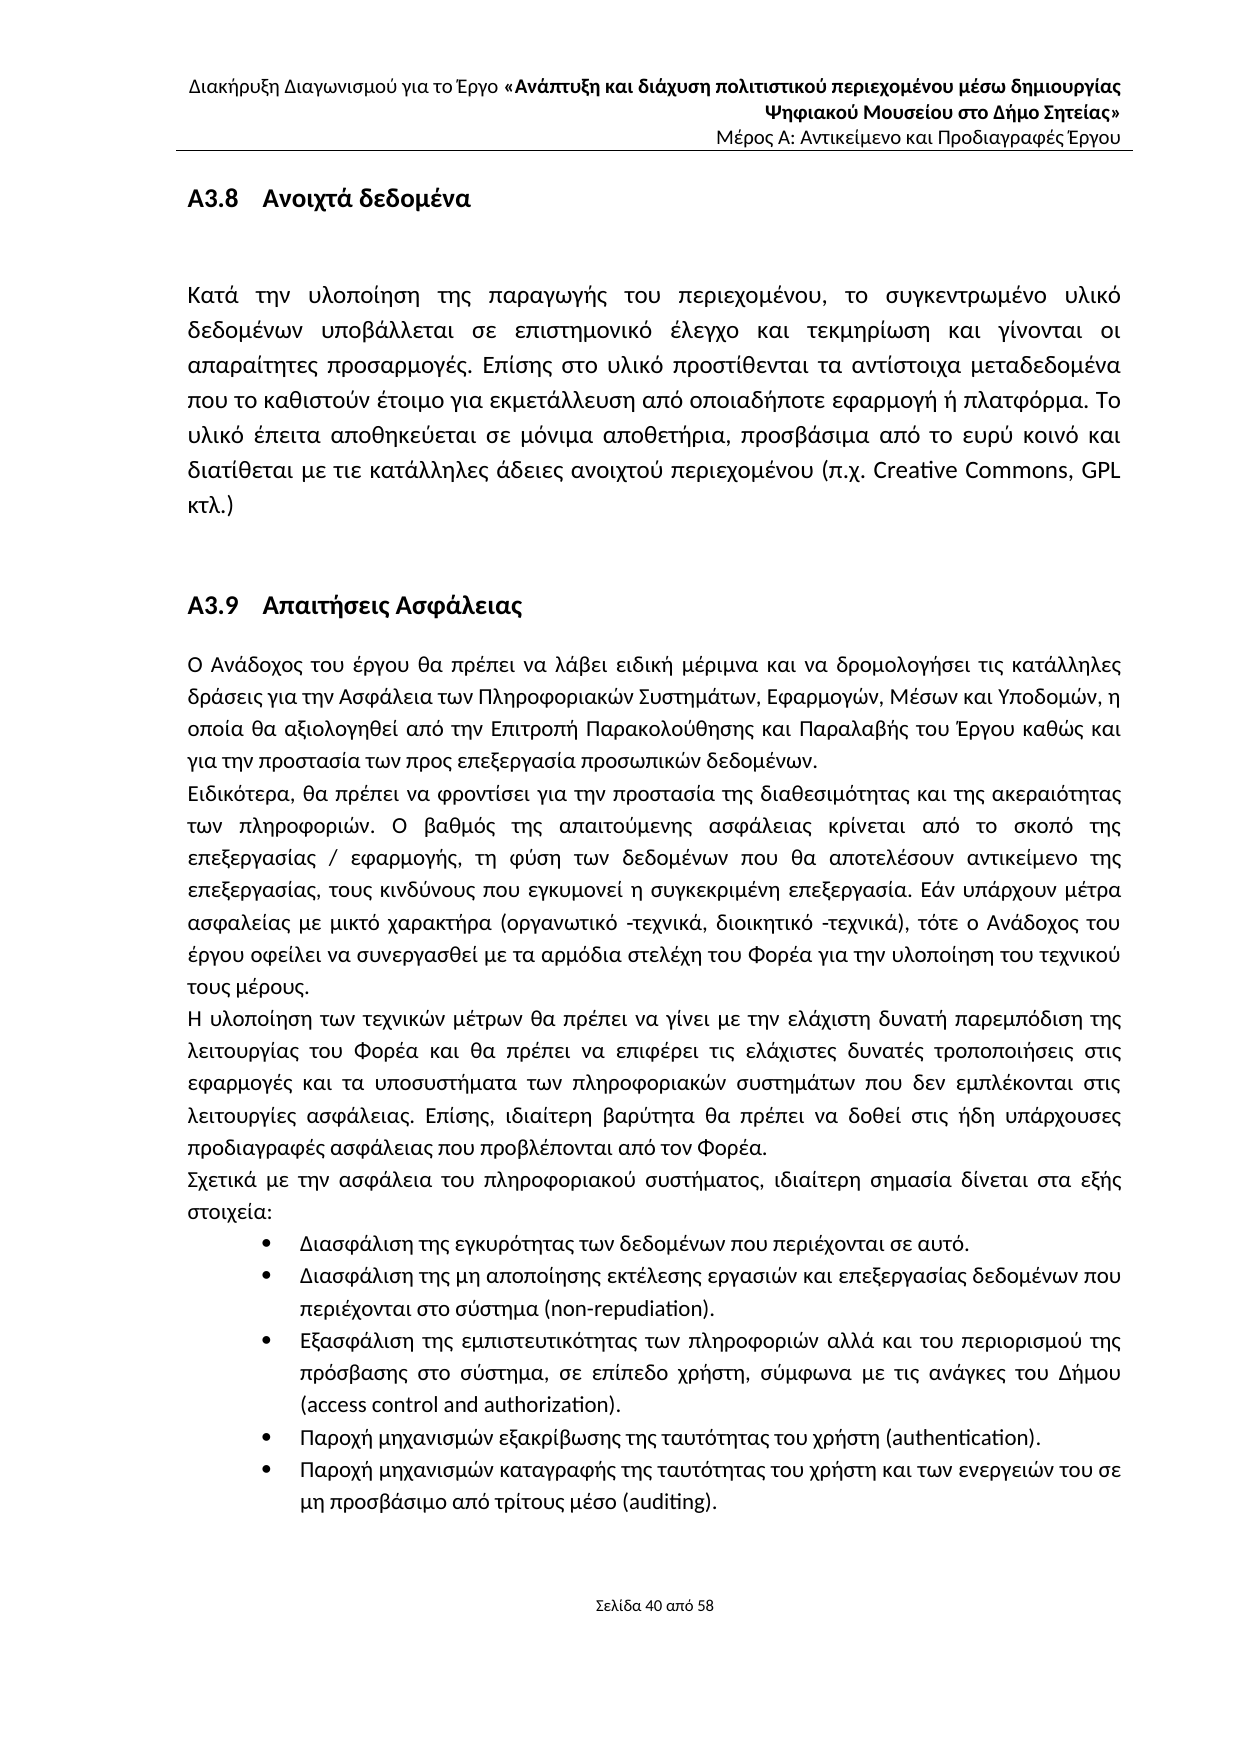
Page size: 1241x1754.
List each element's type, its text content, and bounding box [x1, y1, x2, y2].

list Παροχή μηχανισμών εξακρίβωσης της ταυτότητας του χρήστη (authentication). [262, 1423, 1122, 1451]
text Η υλοποίηση των τεχνικών μέτρων θα πρέπει να γίνει με την ελάχιστη δυνατή παρεμπόδιση της λειτουργίας του Φορέα και θα πρέπει να επιφέρει τις ελάχιστες δυνατές τροποποιήσεις στις εφαρμογές και τα υποσυστήματα των πληροφοριακών συστημάτων που δεν εμπλέκονται στις λειτουργίες ασφάλειας. Επίσης, ιδιαίτερη βαρύτητα θα πρέπει να δοθεί στις ήδη υπάρχουσες προδιαγραφές ασφάλειας που προβλέπονται από τον Φορέα. [187, 1004, 1122, 1161]
list Διασφάλιση της μη αποποίησης εκτέλεσης εργασιών και επεξεργασίας δεδομένων που περιέχονται στο σύστημα (non-repudiation). [262, 1262, 1122, 1322]
subtitle Απαιτήσεις Ασφάλειας [187, 588, 1122, 621]
text Κατά την υλοποίηση της παραγωγής του περιεχομένου, το συγκεντρωμένο υλικό δεδομένων υποβάλλεται σε επιστημονικό έλεγχο και τεκμηρίωση και γίνονται οι απαραίτητες προσαρμογές. Επίσης στο υλικό προστίθενται τα αντίστοιχα μεταδεδομένα που το καθιστούν έτοιμο για εκμετάλλευση από οποιαδήποτε εφαρμογή ή πλατφόρμα. Το υλικό έπειτα αποθηκεύεται σε μόνιμα αποθετήρια, προσβάσιμα από το ευρύ κοινό και διατίθεται με τιε κατάλληλες άδειες ανοιχτού περιεχομένου (π.χ. Creative Commons, GPL κτλ.) [187, 279, 1122, 519]
subtitle Ανοιχτά δεδομένα [187, 182, 1122, 214]
list Παροχή μηχανισμών καταγραφής της ταυτότητας του χρήστη και των ενεργειών του σε μη προσβάσιμο από τρίτους μέσο (auditing). [262, 1455, 1122, 1515]
list Διασφάλιση της εγκυρότητας των δεδομένων που περιέχονται σε αυτό. [262, 1229, 1122, 1257]
text Σχετικά με την ασφάλεια του πληροφοριακού συστήματος, ιδιαίτερη σημασία δίνεται στα εξής στοιχεία: [187, 1165, 1122, 1225]
text Ο Ανάδοχος του έργου θα πρέπει να λάβει ειδική μέριμνα και να δρομολογήσει τις κατάλληλες δράσεις για την Ασφάλεια των Πληροφοριακών Συστημάτων, Εφαρμογών, Μέσων και Υποδομών, η οποία θα αξιολογηθεί από την Επιτροπή Παρακολούθησης και Παραλαβής του Έργου καθώς και για την προστασία των προς επεξεργασία προσωπικών δεδομένων. [187, 650, 1122, 775]
list Εξασφάλιση της εμπιστευτικότητας των πληροφοριών αλλά και του περιορισμού της πρόσβασης στο σύστημα, σε επίπεδο χρήστη, σύμφωνα με τις ανάγκες του Δήμου (access control and authorization). [262, 1326, 1122, 1418]
text Ειδικότερα, θα πρέπει να φροντίσει για την προστασία της διαθεσιμότητας και της ακεραιότητας των πληροφοριών. Ο βαθμός της απαιτούμενης ασφάλειας κρίνεται από το σκοπό της επεξεργασίας / εφαρμογής, τη φύση των δεδομένων που θα αποτελέσουν αντικείμενο της επεξεργασίας, τους κινδύνους που εγκυμονεί η συγκεκριμένη επεξεργασία. Εάν υπάρχουν μέτρα ασφαλείας με μικτό χαρακτήρα (οργανωτικό ‐τεχνικά, διοικητικό ‐τεχνικά), τότε ο Ανάδοχος του έργου οφείλει να συνεργασθεί με τα αρμόδια στελέχη του Φορέα για την υλοποίηση του τεχνικού τους μέρους. [187, 779, 1122, 1000]
